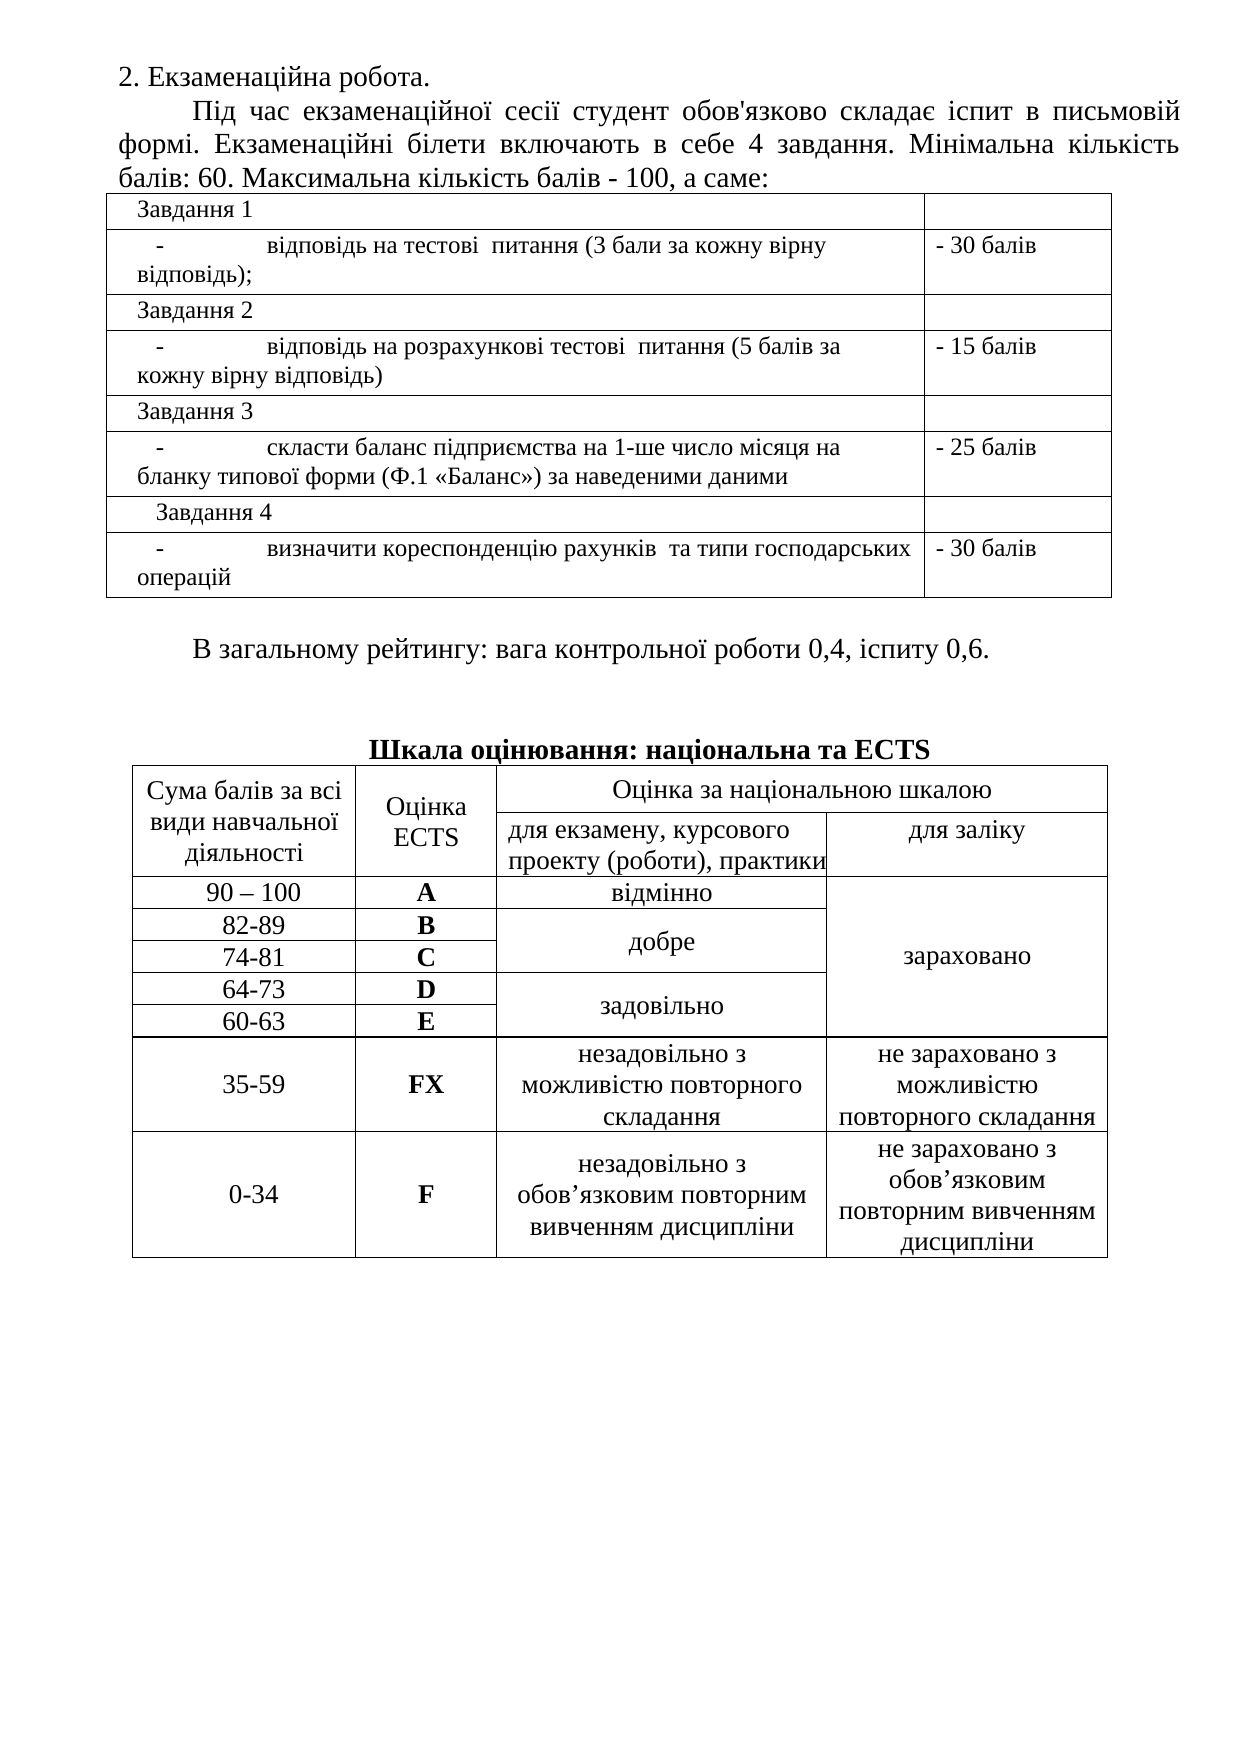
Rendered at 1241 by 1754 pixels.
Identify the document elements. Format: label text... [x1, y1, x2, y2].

table_cell - 25 балів [925, 432, 1111, 496]
table_cell не зараховано з можливістю повторного складання [827, 1038, 1107, 1131]
table_cell незадовільно з можливістю повторного складання [497, 1038, 826, 1131]
table_cell А [356, 877, 496, 908]
table_cell 64-73 [133, 973, 355, 1004]
text В загальному рейтингу: вага контрольної роботи 0,4, іспиту 0,6. [118, 631, 1181, 665]
table_cell добре [497, 909, 826, 972]
table_cell - 15 балів [925, 331, 1111, 395]
table_cell F [356, 1132, 496, 1257]
table_cell Е [356, 1005, 496, 1036]
table_header [925, 194, 1111, 229]
table_cell скласти баланс підприємства на 1-ше число місяця на бланку типової форми (Ф.1 «Баланс») за наведеними даними [107, 432, 924, 496]
table_cell Завдання 3 [107, 396, 924, 431]
table_header Завдання 1 [107, 194, 924, 229]
table_cell [925, 497, 1111, 532]
table_cell - 30 балів [925, 533, 1111, 597]
table_cell незадовільно з обов’язковим повторним вивченням дисципліни [497, 1132, 826, 1257]
table_cell С [356, 941, 496, 972]
text Шкала оцінювання: національна та ECTS [118, 732, 1181, 765]
table_cell D [356, 973, 496, 1004]
table_cell FX [356, 1038, 496, 1131]
text 2. Екзаменаційна робота. [118, 59, 1181, 93]
table_cell Завдання 4 [107, 497, 924, 532]
table_cell 90 – 100 [133, 877, 355, 908]
table_cell зараховано [827, 877, 1107, 1036]
table_cell не зараховано з обов’язковим повторним вивченням дисципліни [827, 1132, 1107, 1257]
table_header Сума балів за всі види навчальної діяльності [133, 766, 355, 876]
table_cell 60-63 [133, 1005, 355, 1036]
table_cell [925, 295, 1111, 330]
table_cell задовільно [497, 973, 826, 1036]
table_cell 82-89 [133, 909, 355, 940]
table_cell відповідь на тестові питання (3 бали за кожну вірну відповідь); [107, 230, 924, 294]
table_cell визначити кореспонденцію рахунків та типи господарських операцій [107, 533, 924, 597]
table_cell 0-34 [133, 1132, 355, 1257]
table_cell для екзамену, курсового проекту (роботи), практики [497, 813, 826, 876]
table_cell - 30 балів [925, 230, 1111, 294]
table_cell для заліку [827, 813, 1107, 876]
table_cell 35-59 [133, 1038, 355, 1131]
table_cell відмінно [497, 877, 826, 908]
table_header Оцінка за національною шкалою [497, 766, 1107, 812]
table_cell 74-81 [133, 941, 355, 972]
table_cell [925, 396, 1111, 431]
text Під час екзаменаційної сесії студент обов'язково складає іспит в письмовій формі. Екзаменаційні білети включають в себе 4 завдання. Мінімальна кількість балів: 60. Максимальна кількість балів - 100, а саме: [118, 93, 1181, 193]
table_cell відповідь на розрахункові тестові питання (5 балів за кожну вірну відповідь) [107, 331, 924, 395]
table_cell В [356, 909, 496, 940]
table_header Оцінка ECTS [356, 766, 496, 876]
table_cell Завдання 2 [107, 295, 924, 330]
